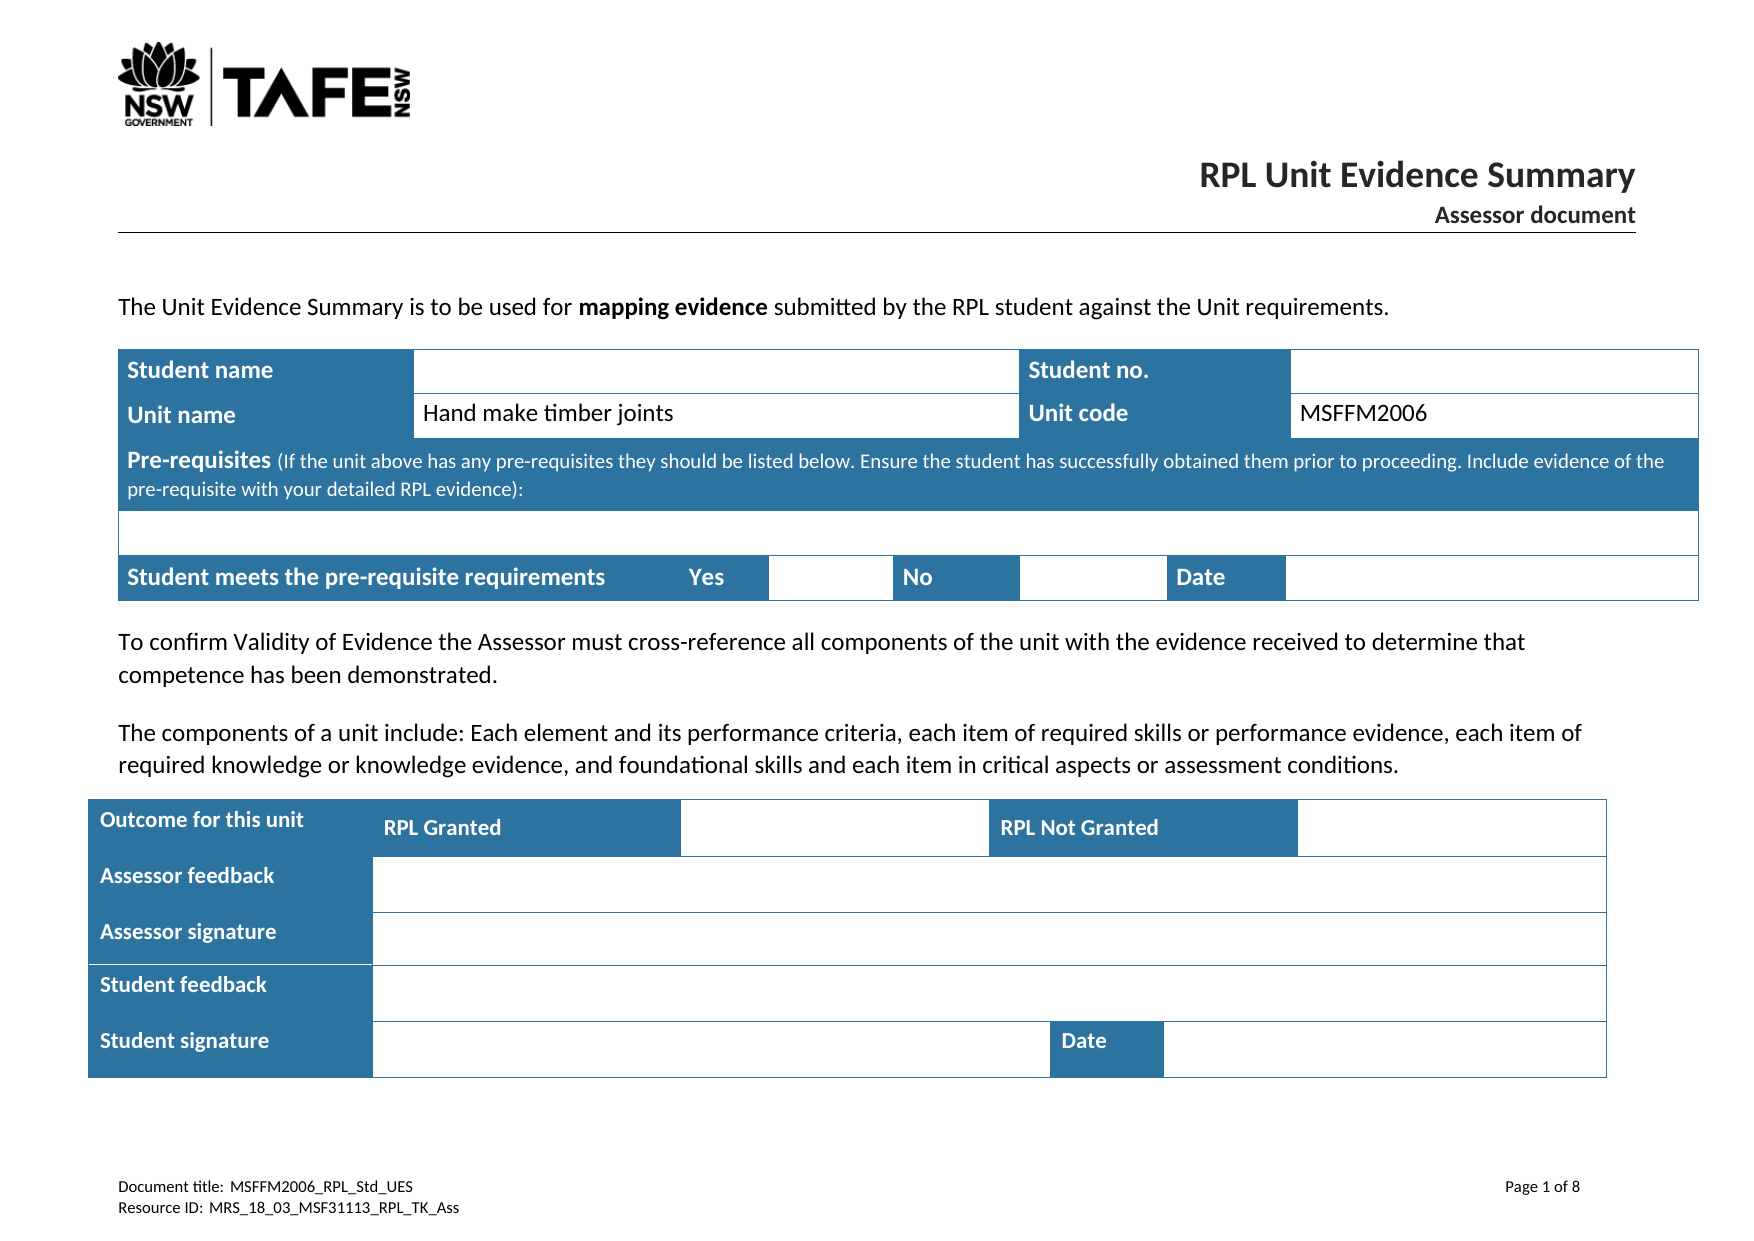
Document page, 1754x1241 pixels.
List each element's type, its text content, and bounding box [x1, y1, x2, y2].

table_cell [1286, 556, 1698, 600]
table_cell [1164, 1022, 1606, 1077]
picture [118, 42, 410, 126]
table_cell [769, 556, 893, 600]
table_cell Unit code [1020, 394, 1290, 438]
table_header RPL Granted [373, 800, 680, 856]
table_cell [1020, 556, 1167, 600]
text To confirm Validity of Evidence the Assessor must cross-reference all components of the unit with the evidence received to determine that competence has been demonstrated. [118, 626, 1636, 689]
table_cell [373, 966, 1606, 1021]
table_cell Unit name [119, 394, 413, 438]
table_header Student name [119, 350, 413, 393]
table_cell Pre-requisites (If the unit above has any pre-requisites they should be listed below. Ensure the student has successfully obtained them prior to proceeding. Include evidence of the pre-requisite with your detailed RPL evidence): [119, 439, 1698, 510]
table_header [1291, 350, 1698, 393]
table_header Outcome for this unit [89, 800, 372, 856]
table_cell MSFFM2006 [1291, 394, 1698, 438]
table_cell Student feedback [89, 966, 372, 1021]
table_header [414, 350, 1019, 393]
table_cell [373, 857, 1606, 912]
table_cell Hand make timber joints [414, 394, 1019, 438]
table_header RPL Not Granted [990, 800, 1297, 856]
table_cell Student signature [89, 1022, 372, 1077]
table_cell Assessor feedback [89, 857, 372, 912]
table_cell [373, 913, 1606, 964]
table_cell Date [1168, 556, 1285, 600]
text The Unit Evidence Summary is to be used for mapping evidence submitted by the RPL student against the Unit requirements. [118, 291, 1636, 321]
table_cell Yes [636, 556, 768, 600]
table_header [681, 800, 989, 856]
table_cell [119, 511, 1698, 555]
table_cell No [894, 556, 1019, 600]
table_header Student no. [1020, 350, 1290, 393]
table_header [1298, 800, 1606, 856]
table_cell Date [1051, 1022, 1163, 1077]
table_cell Student meets the pre-requisite requirements [119, 556, 635, 600]
table_cell Assessor signature [89, 913, 372, 964]
table_cell [373, 1022, 1050, 1077]
text The components of a unit include: Each element and its performance criteria, each item of required skills or performance evidence, each item of required knowledge or knowledge evidence, and foundational skills and each item in critical aspects or assessment conditions. [118, 717, 1636, 780]
